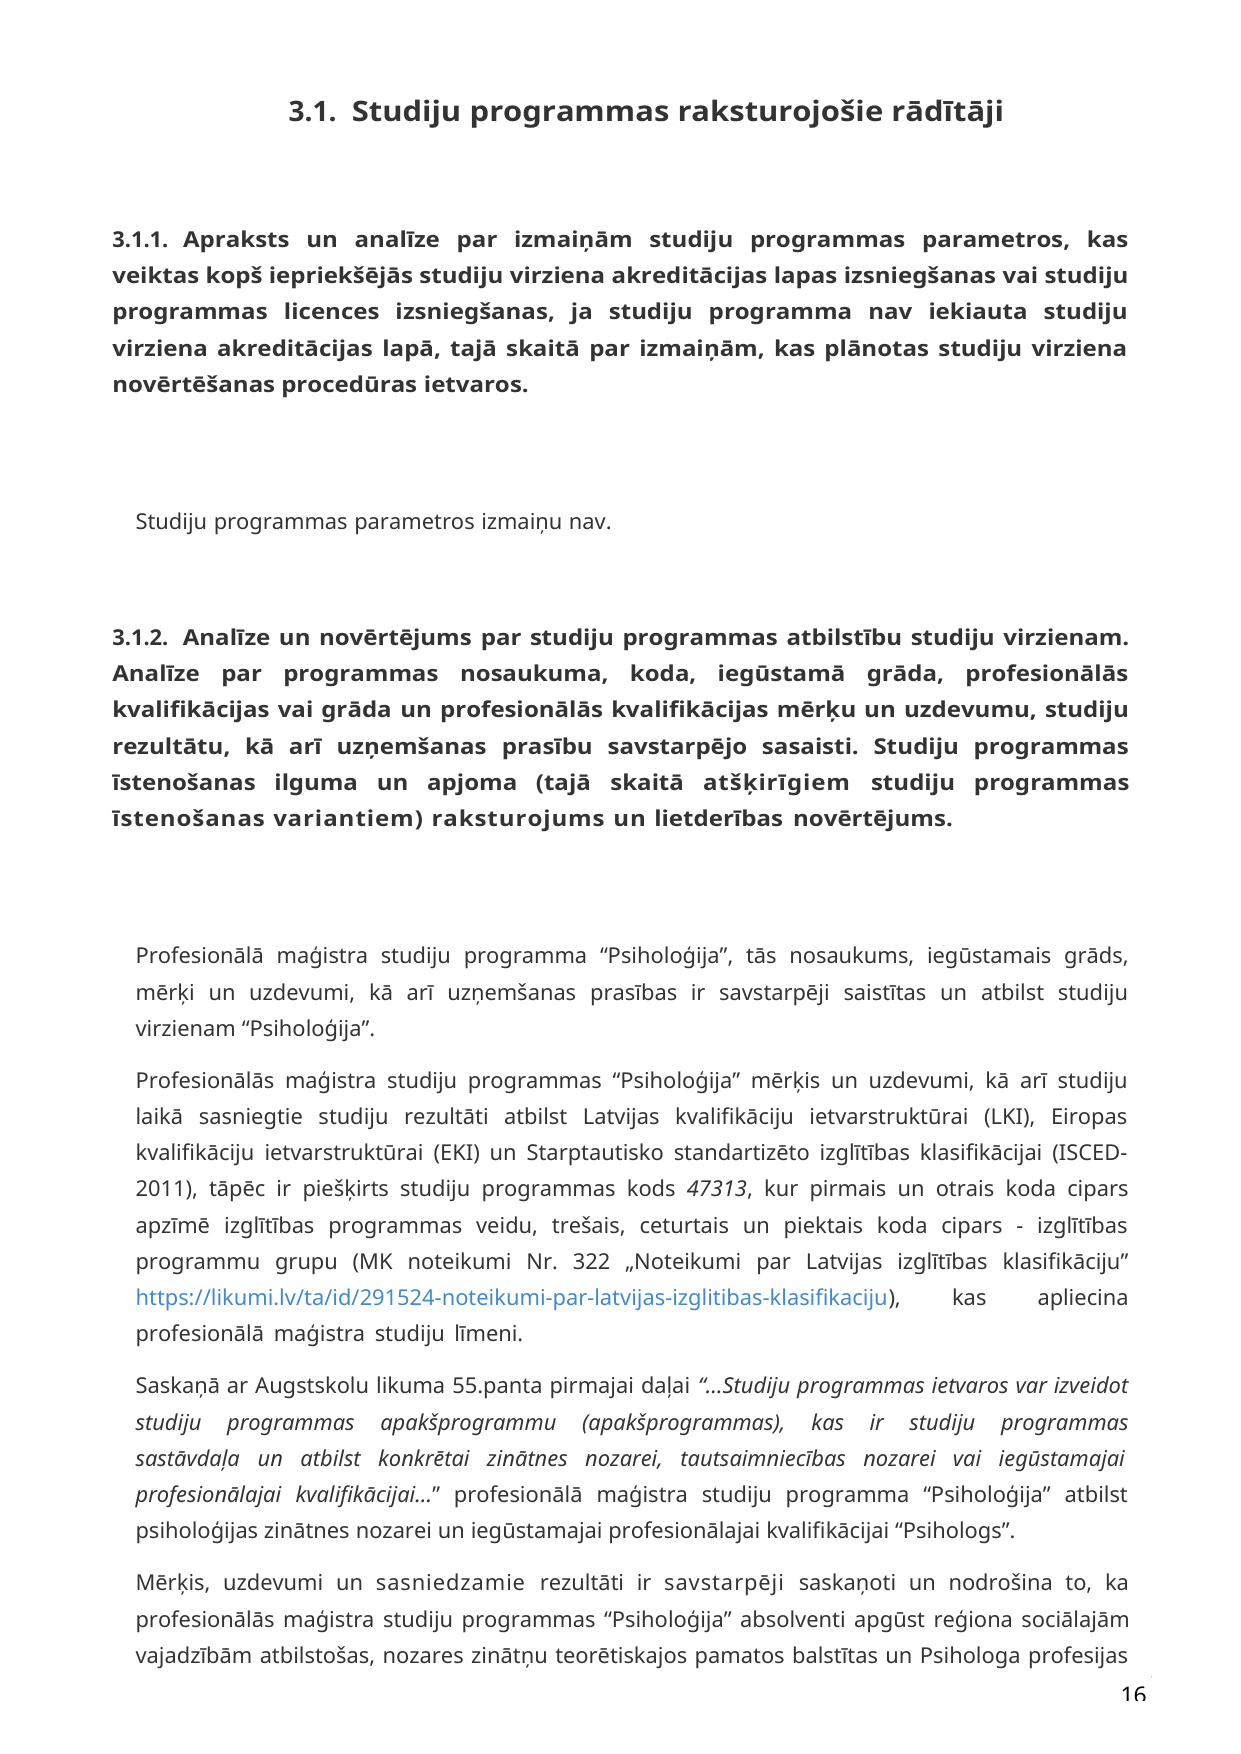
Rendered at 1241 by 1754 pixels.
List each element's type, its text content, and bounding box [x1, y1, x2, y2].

subtitle Apraksts un analīze par izmaiņām studiju programmas parametros, kas veiktas kopš iepriekšējās studiju virziena akreditācijas lapas izsniegšanas vai studiju programmas licences izsniegšanas, ja studiju programma nav iekiauta studiju virziena akreditācijas lapā, tajā skaitā par izmaiņām, kas plānotas studiju virziena novērtēšanas procedūras ietvaros. [112, 224, 1129, 399]
text Profesionālās maģistra studiju programmas “Psiholoģija” mērķis un uzdevumi, kā arī studiju laikā sasniegtie studiju rezultāti atbilst Latvijas kvaliﬁkāciju ietvarstruktūrai (LKI), Eiropas kvaliﬁkāciju ietvarstruktūrai (EKI) un Starptautisko standartizēto izglītības klasiﬁkācijai (ISCED-2011), tāpēc ir piešķirts studiju programmas kods 47313, kur pirmais un otrais koda cipars apzīmē izglītības programmas veidu, trešais, ceturtais un piektais koda cipars - izglītības programmu grupu (MK noteikumi Nr. 322 „Noteikumi par Latvijas izglītības klasiﬁkāciju” https://likumi.lv/ta/id/291524-noteikumi-par-latvijas-izglitibas-klasiﬁkaciju), kas apliecina profesionālā maģistra studiju līmeni. [135, 1065, 1129, 1348]
text Studiju programmas parametros izmaiņu nav. [135, 506, 1163, 536]
text Saskaņā ar Augstskolu likuma 55.panta pirmajai daļai “…Studiju programmas ietvaros var izveidot studiju programmas apakšprogrammu (apakšprogrammas), kas ir studiju programmas sastāvdaļa un atbilst konkrētai zinātnes nozarei, tautsaimniecības nozarei vai iegūstamajai profesionālajai kvaliﬁkācijai…” profesionālā maģistra studiju programma “Psiholoģija” atbilst psiholoģijas zinātnes nozarei un iegūstamajai profesionālajai kvaliﬁkācijai “Psihologs”. [135, 1370, 1129, 1545]
subtitle Analīze un novērtējums par studiju programmas atbilstību studiju virzienam. Analīze par programmas nosaukuma, koda, iegūstamā grāda, profesionālās kvaliﬁkācijas vai grāda un profesionālās kvaliﬁkācijas mērķu un uzdevumu, studiju rezultātu, kā arī uzņemšanas prasību savstarpējo sasaisti. Studiju programmas īstenošanas ilguma un apjoma (tajā skaitā atšķirīgiem studiju programmas īstenošanas variantiem) raksturojums un lietderības novērtējums. [112, 622, 1129, 833]
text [135, 1567, 1129, 1669]
subtitle Studiju programmas raksturojošie rādītāji [288, 91, 1163, 130]
text Profesionālā maģistra studiju programma “Psiholoģija”, tās nosaukums, iegūstamais grāds, mērķi un uzdevumi, kā arī uzņemšanas prasības ir savstarpēji saistītas un atbilst studiju virzienam “Psiholoģija”. [135, 940, 1129, 1042]
